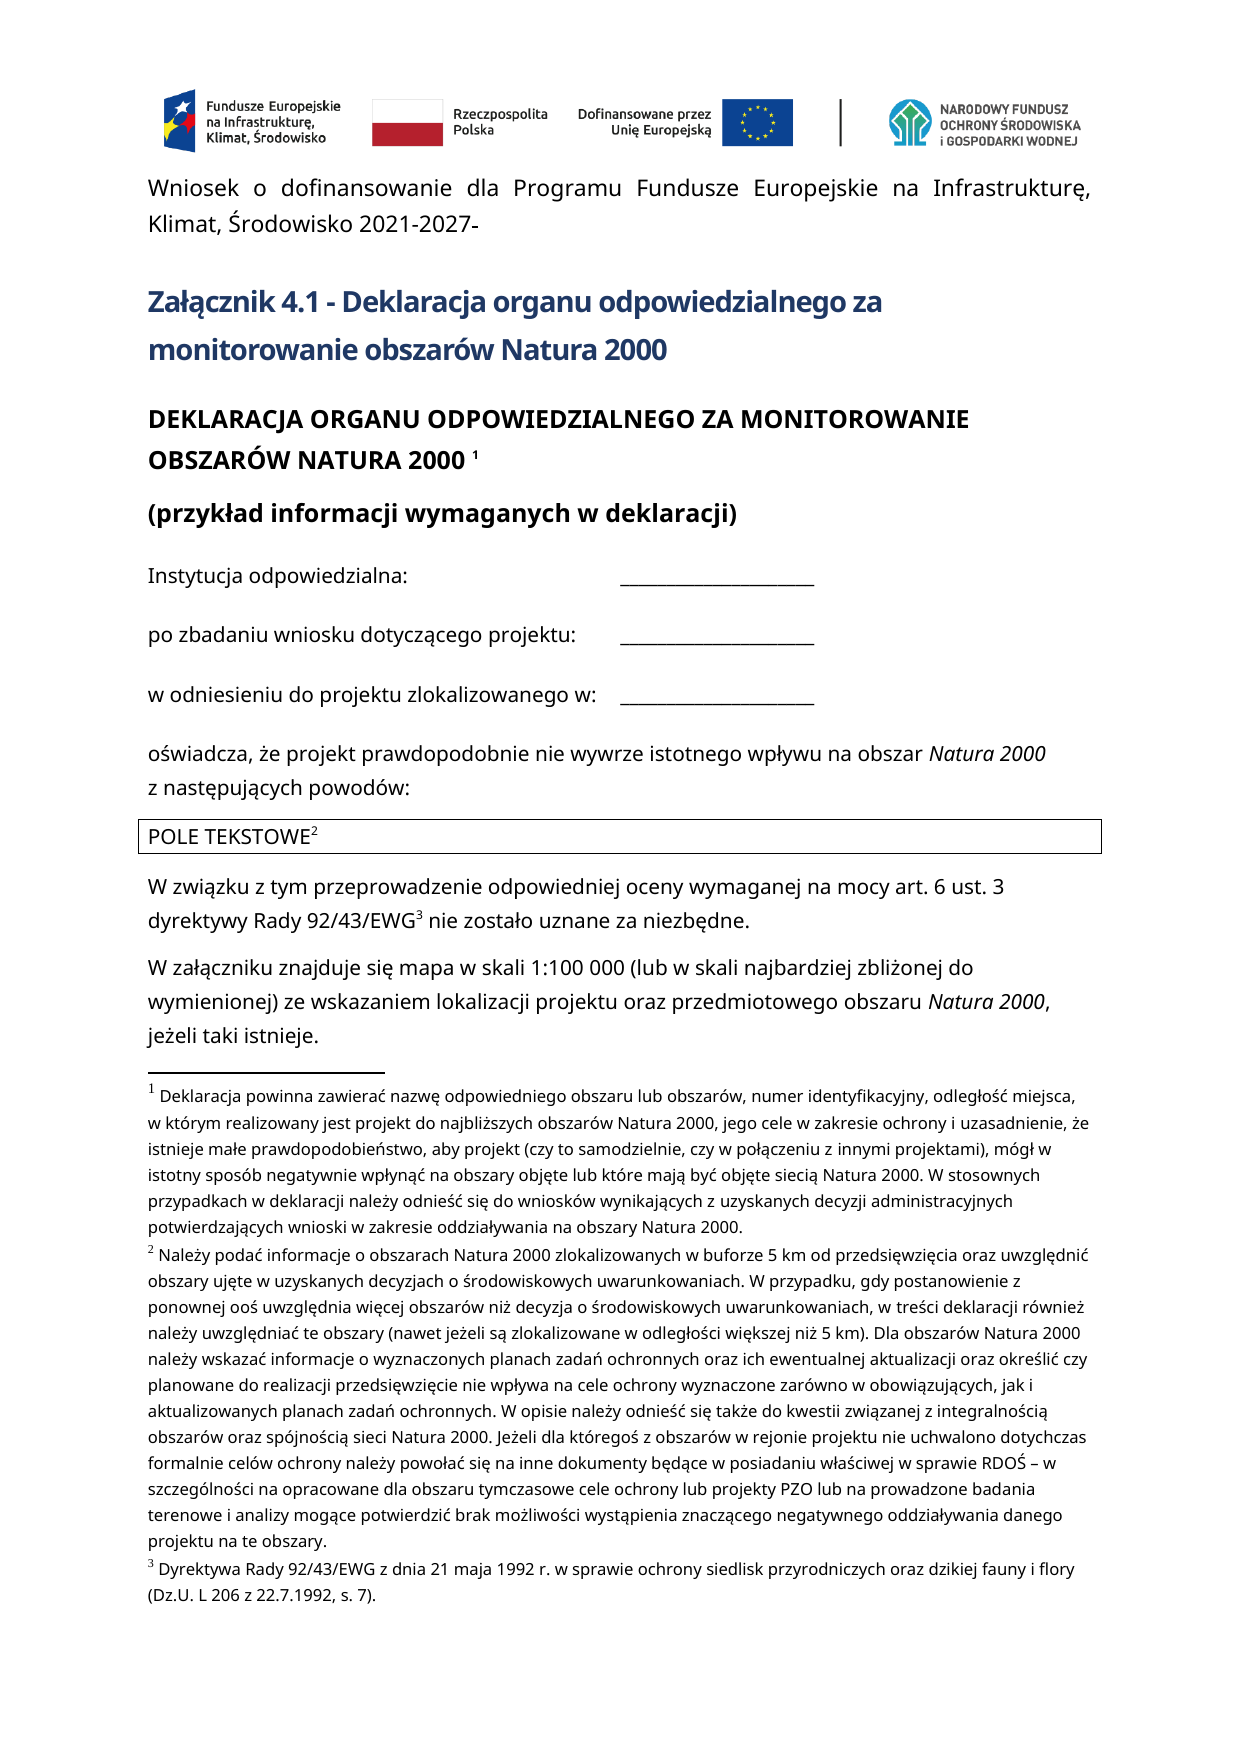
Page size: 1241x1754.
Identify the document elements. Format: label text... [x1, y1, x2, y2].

text po zbadaniu wniosku dotyczącego projektu: _____________________ [148, 621, 1093, 649]
text W załączniku znajduje się mapa w skali 1:100 000 (lub w skali najbardziej zbliżonej do wymienionej) ze wskazaniem lokalizacji projektu oraz przedmiotowego obszaru Natura 2000, jeżeli taki istnieje. [148, 953, 1093, 1049]
text (przykład informacji wymaganych w deklaracji) [148, 496, 1093, 530]
text oświadcza, że projekt prawdopodobnie nie wywrze istotnego wpływu na obszar Natura 2000 z następujących powodów: [148, 739, 1093, 801]
text W związku z tym przeprowadzenie odpowiedniej oceny wymaganej na mocy art. 6 ust. 3 dyrektywy Rady 92/43/EWG nie zostało uznane za niezbędne. [148, 872, 1093, 935]
text Instytucja odpowiedzialna: _____________________ [148, 562, 1093, 590]
title Załącznik 4.1 - Deklaracja organu odpowiedzialnego za monitorowanie obszarów Natura 2000 [148, 281, 1093, 369]
picture [147, 73, 1093, 168]
text w odniesieniu do projektu zlokalizowanego w: _____________________ [148, 680, 1093, 708]
subtitle DEKLARACJA ORGANU ODPOWIEDZIALNEGO ZA MONITOROWANIE OBSZARÓW NATURA 2000 [148, 402, 1093, 476]
text POLE TEKSTOWE [139, 820, 1101, 853]
